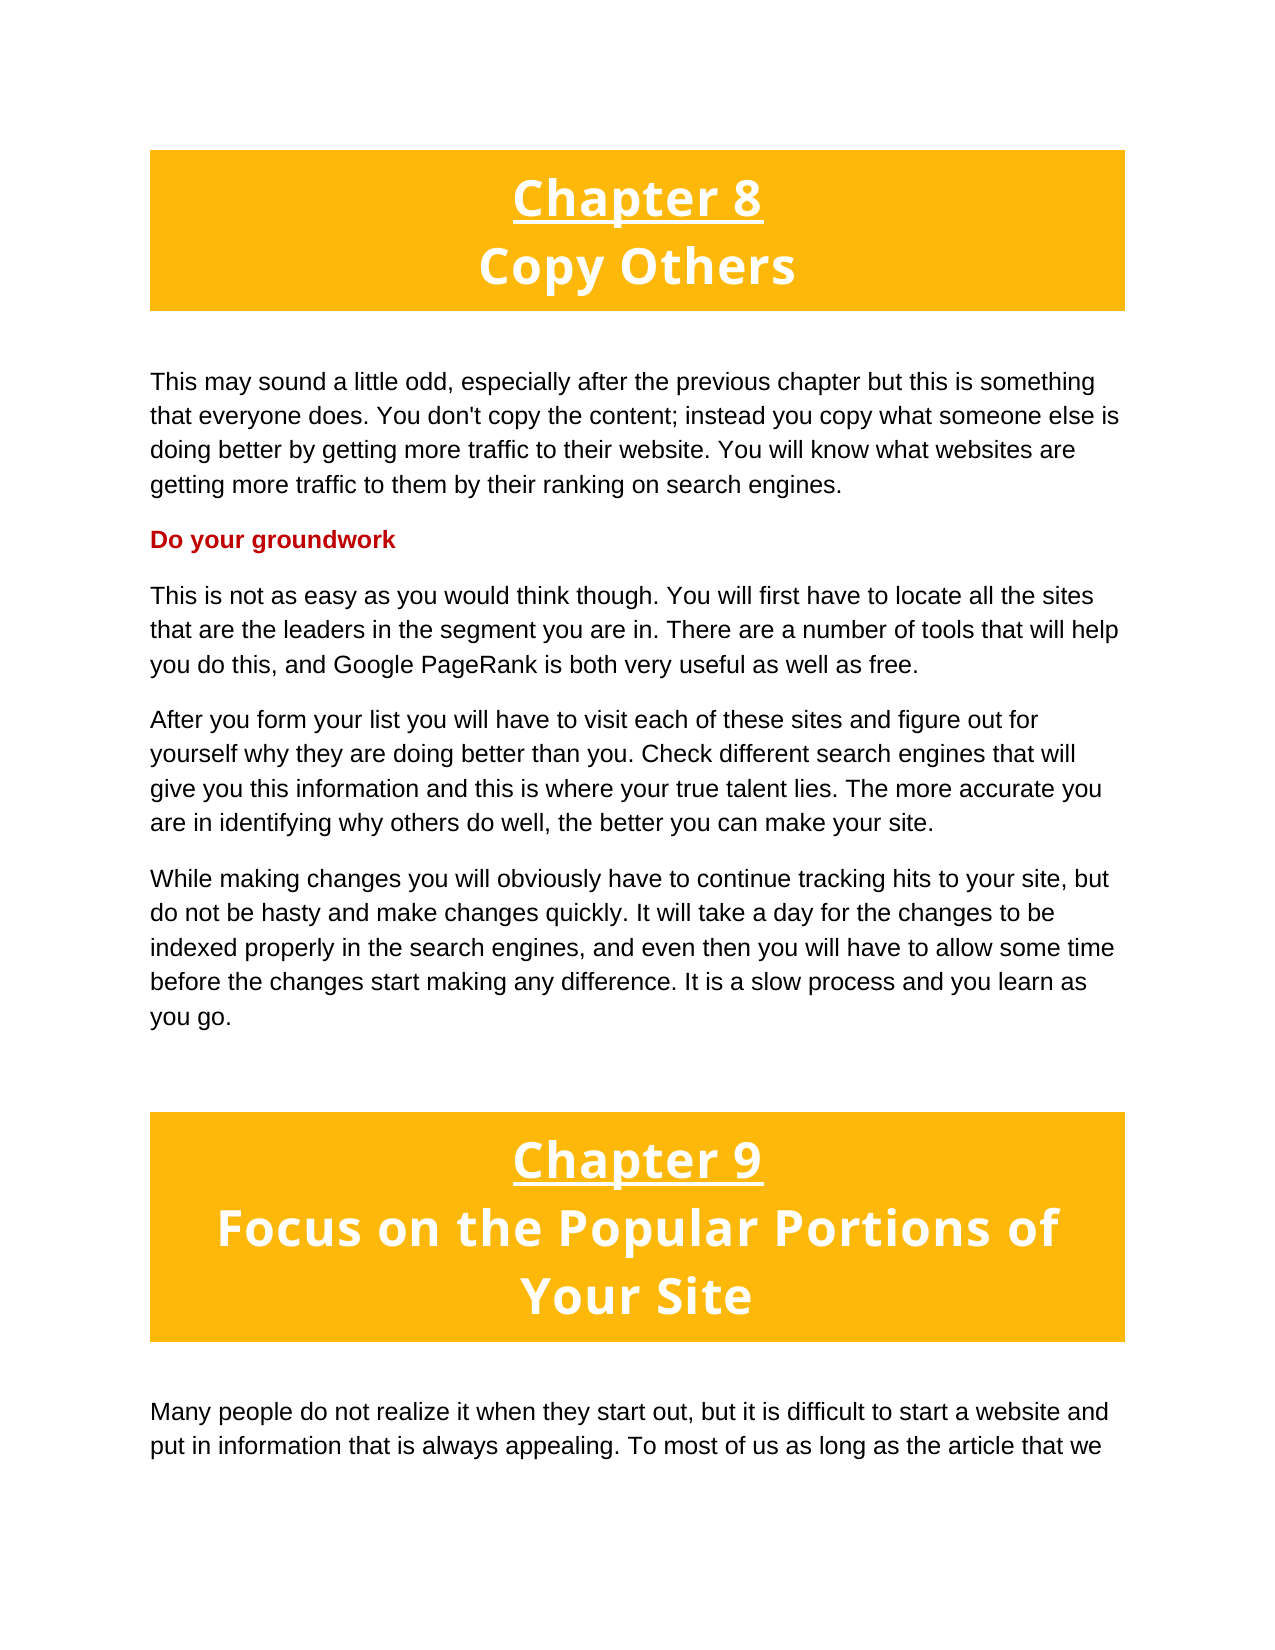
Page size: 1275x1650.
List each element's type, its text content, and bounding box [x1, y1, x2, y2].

title Chapter 9 [150, 1125, 1125, 1180]
text After you form your list you will have to visit each of these sites and figure out for yourself why they are doing better than you. Check different search engines that will give you this information and this is where your true talent lies. The more accurate you are in identifying why others do well, the better you can make your site. [150, 705, 1125, 837]
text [150, 1397, 1125, 1460]
title Chapter 8 [150, 163, 1125, 218]
text While making changes you will obviously have to continue tracking hits to your site, but do not be hasty and make changes quickly. It will take a day for the changes to be indexed properly in the search engines, and even then you will have to allow some time before the changes start making any difference. It is a slow process and you learn as you go. [150, 864, 1125, 1030]
text Do your groundwork [150, 525, 1125, 554]
text This may sound a little odd, especially after the previous chapter but this is something that everyone does. You don't copy the content; instead you copy what someone else is doing better by getting more traffic to their website. You will know what websites are getting more traffic to them by their ranking on search engines. [150, 367, 1125, 499]
text This is not as easy as you would think though. You will first have to locate all the sites that are the leaders in the segment you are in. There are a number of tools that will help you do this, and Google PageRank is both very useful as well as free. [150, 581, 1125, 678]
title Focus on the Popular Portions of Your Site [150, 1180, 1125, 1329]
title Copy Others [150, 218, 1125, 299]
